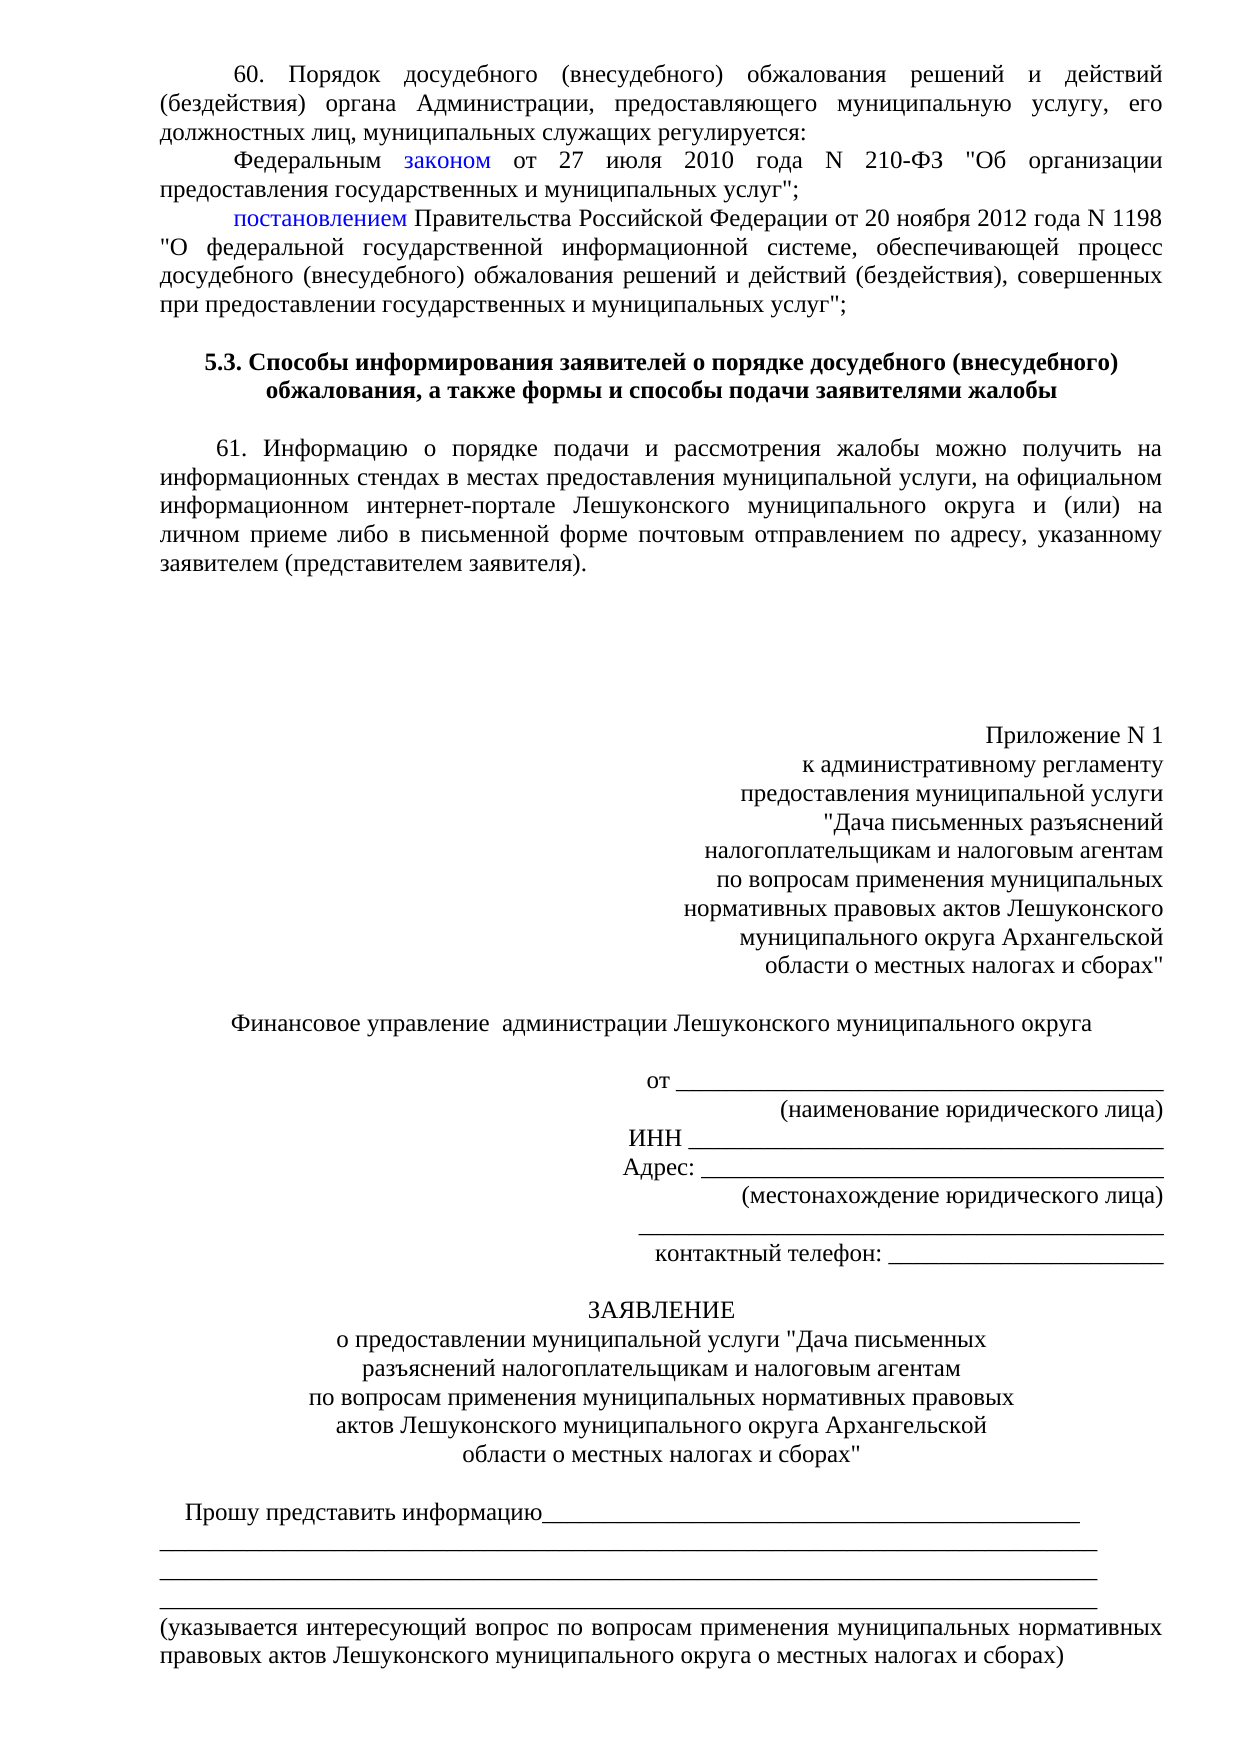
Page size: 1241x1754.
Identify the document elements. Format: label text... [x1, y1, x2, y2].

text по вопросам применения муниципальных [159, 864, 1163, 893]
text 60. Порядок досудебного (внесудебного) обжалования решений и действий (бездействия) органа Администрации, предоставляющего муниципальную услугу, его должностных лиц, муниципальных служащих регулируется: [159, 59, 1163, 145]
text (наименование юридического лица) [159, 1094, 1163, 1123]
text ___________________________________________________________________________ [159, 1554, 1163, 1583]
text налогоплательщикам и налоговым агентам [159, 835, 1163, 864]
text контактный телефон: ______________________ [159, 1238, 1163, 1267]
text Финансовое управление администрации Лешуконского муниципального округа [159, 1008, 1163, 1037]
text (указывается интересующий вопрос по вопросам применения муниципальных нормативных правовых актов Лешуконского муниципального округа о местных налогах и сборах) [159, 1612, 1163, 1669]
text актов Лешуконского муниципального округа Архангельской [159, 1410, 1163, 1439]
text постановлением Правительства Российской Федерации от 20 ноября 2012 года N 1198 "О федеральной государственной информационной системе, обеспечивающей процесс досудебного (внесудебного) обжалования решений и действий (бездействия), совершенных при предоставлении государственных и муниципальных услуг"; [159, 203, 1163, 318]
text Приложение N 1 [159, 720, 1163, 749]
text о предоставлении муниципальной услуги "Дача письменных [159, 1324, 1163, 1353]
text ___________________________________________________________________________ [159, 1525, 1163, 1554]
text области о местных налогах и сборах" [159, 1439, 1163, 1468]
text Прошу представить информацию___________________________________________ [159, 1497, 1163, 1525]
text по вопросам применения муниципальных нормативных правовых [159, 1382, 1163, 1410]
text 61. Информацию о порядке подачи и рассмотрения жалобы можно получить на информационных стендах в местах предоставления муниципальной услуги, на официальном информационном интернет-портале Лешуконского муниципального округа и (или) на личном приеме либо в письменной форме почтовым отправлением по адресу, указанному заявителем (представителем заявителя). [159, 433, 1163, 577]
text нормативных правовых актов Лешуконского [159, 893, 1163, 922]
text __________________________________________ [159, 1209, 1163, 1238]
title 5.3. Способы информирования заявителей о порядке досудебного (внесудебного) обжалования, а также формы и способы подачи заявителями жалобы [159, 347, 1163, 404]
text ___________________________________________________________________________ [159, 1583, 1163, 1612]
text ЗАЯВЛЕНИЕ [159, 1295, 1163, 1324]
text ИНН ______________________________________ [159, 1123, 1163, 1152]
text (местонахождение юридического лица) [159, 1180, 1163, 1209]
text Федеральным законом от 27 июля 2010 года N 210-ФЗ "Об организации предоставления государственных и муниципальных услуг"; [159, 145, 1163, 203]
text области о местных налогах и сборах" [159, 950, 1163, 979]
text Адрес: _____________________________________ [159, 1152, 1163, 1180]
text "Дача письменных разъяснений [159, 807, 1163, 835]
text от _______________________________________ [159, 1065, 1163, 1094]
text к административному регламенту [159, 749, 1163, 778]
text разъяснений налогоплательщикам и налоговым агентам [159, 1353, 1163, 1382]
text муниципального округа Архангельской [159, 922, 1163, 950]
text предоставления муниципальной услуги [159, 778, 1163, 807]
